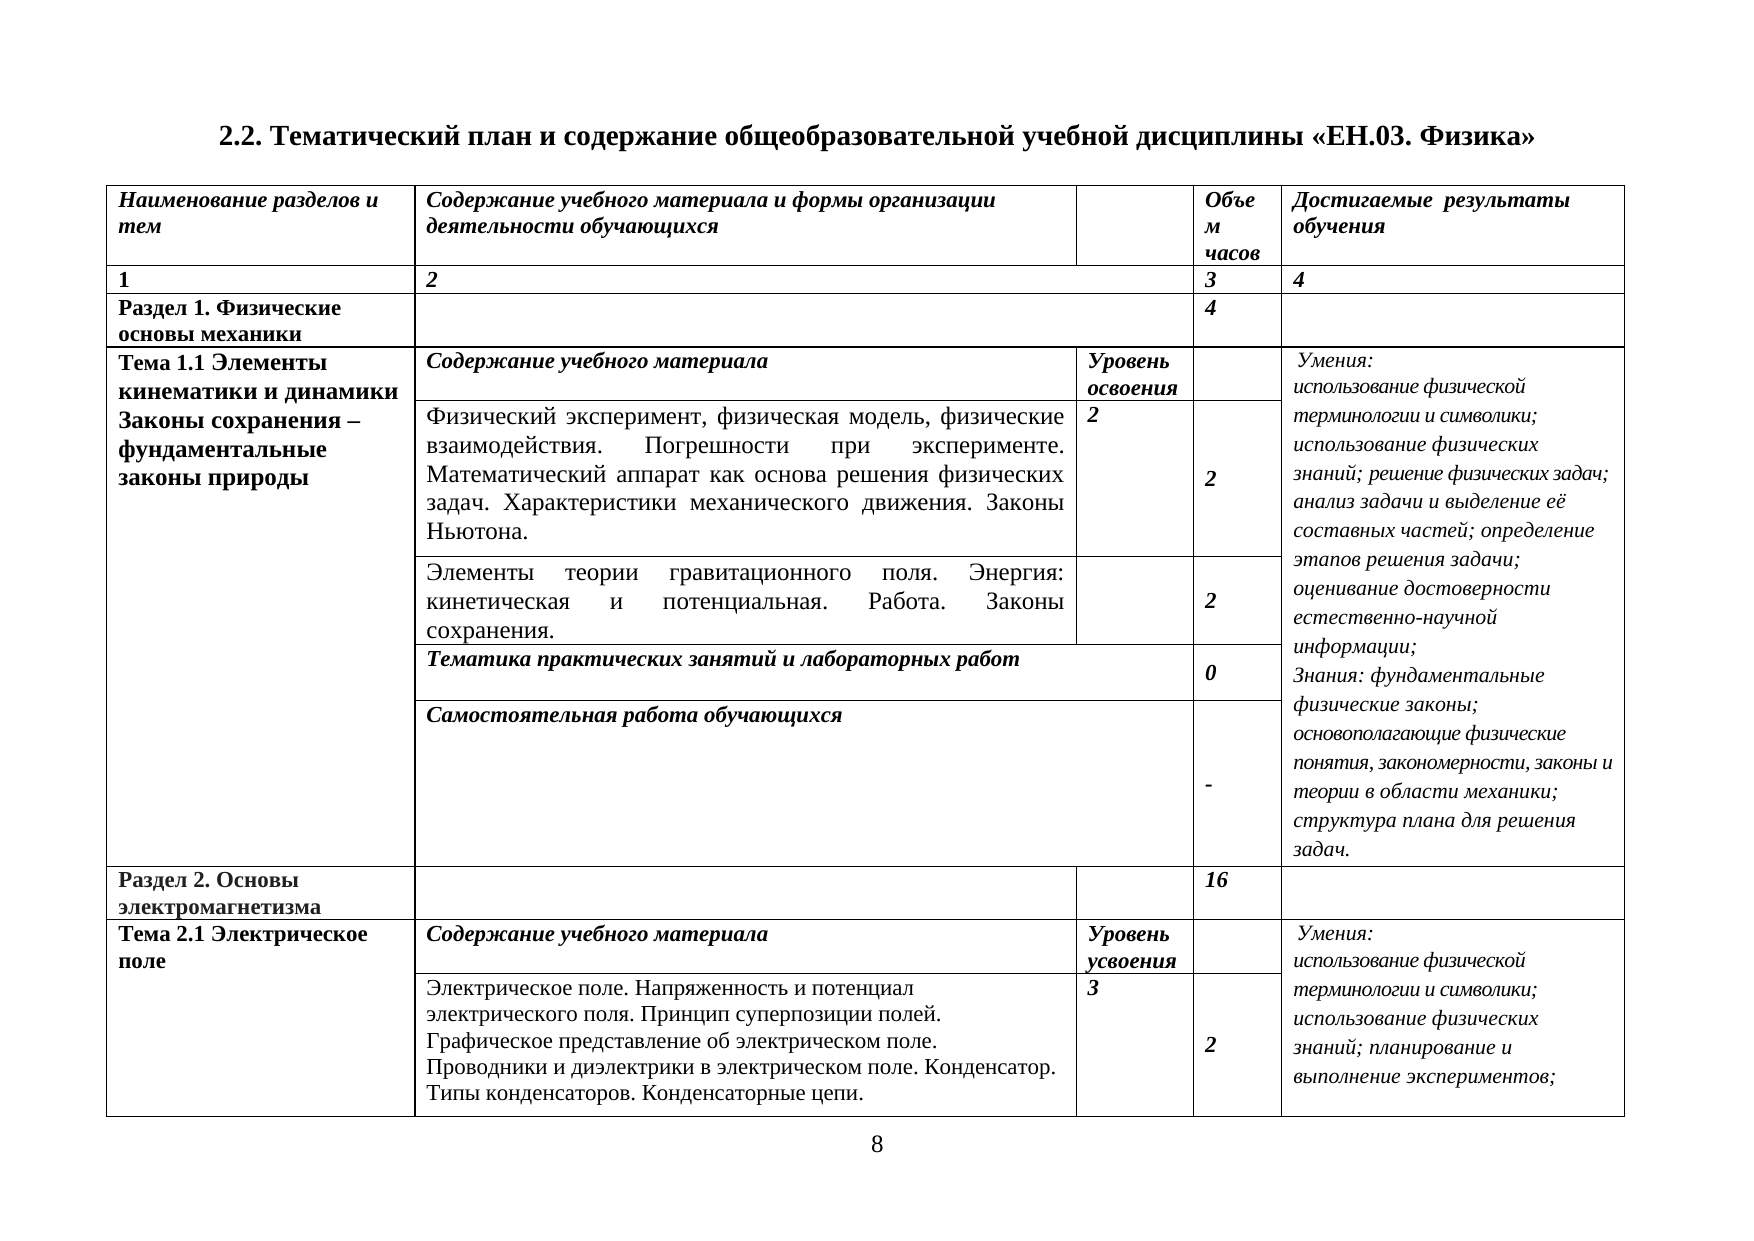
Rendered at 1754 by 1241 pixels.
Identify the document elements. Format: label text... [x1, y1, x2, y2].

table_cell - [1194, 701, 1281, 866]
table_cell Уровень освоения [1077, 348, 1193, 400]
table_cell [416, 294, 1193, 346]
table_cell 4 [1194, 294, 1281, 346]
table_cell [1077, 557, 1193, 643]
table_cell Умения: использование физической терминологии и символики; использование физических знаний; решение физических задач; анализ задачи и выделение её составных частей; определение этапов решения задачи; оценивание достоверности естественно-научной информации; Знания: фундаментальные физические законы; основополагающие физические понятия, закономерности, законы и теории в области механики; структура плана для решения задач. [1282, 348, 1624, 866]
table_cell 2 [1194, 401, 1281, 556]
table_cell Тематика практических занятий и лабораторных работ [416, 645, 1193, 700]
table_cell 3 [1077, 974, 1193, 1116]
table_cell 3 [1194, 266, 1281, 293]
table_cell 4 [1282, 266, 1624, 293]
table_cell Содержание учебного материала [416, 348, 1076, 400]
table_cell [1194, 348, 1281, 400]
table_cell Самостоятельная работа обучающихся [416, 701, 1193, 866]
table_cell Физический эксперимент, физическая модель, физические взаимодействия. Погрешности при эксперименте. Математический аппарат как основа решения физических задач. Характеристики механического движения. Законы Ньютона. [416, 401, 1076, 556]
table_cell [1282, 294, 1624, 346]
table_cell Раздел 1. Физические основы механики [107, 294, 414, 346]
table_cell 0 [1194, 645, 1281, 700]
text 2.2. Тематический план и содержание общеобразовательной учебной дисциплины «ЕН.03. Физика» [118, 118, 1636, 152]
table_cell Раздел 2. Основы электромагнетизма [107, 867, 414, 919]
table_cell Умения: использование физической терминологии и символики; использование физических знаний; планирование и выполнение экспериментов; проведение физических измерений; обработка результатов измерений, обнаружение зависимости между физическими величинами, объяснение полученных результатов и делать выводы; применение методов корректной оценки погрешностей при проведении физического эксперимента; решение физических задач; анализ задачи и выделение её составных частей; определение этапов решения задачи; Знания: фундаментальные физические законы; основополагающие физические понятия, закономерности, законы и теории в области электричества; структура плана для решения задач. [1282, 920, 1624, 1116]
table_cell 16 [1194, 867, 1281, 919]
table_cell 2 [1194, 974, 1281, 1116]
table_header Объем часов [1194, 186, 1281, 265]
table_cell Содержание учебного материала [416, 920, 1076, 973]
table_header Содержание учебного материала и формы организации деятельности обучающихся [416, 186, 1076, 265]
table_cell [1194, 920, 1281, 973]
table_cell Элементы теории гравитационного поля. Энергия: кинетическая и потенциальная. Работа. Законы сохранения. [416, 557, 1076, 643]
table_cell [416, 974, 1076, 1116]
table_header Достигаемые результаты обучения [1282, 186, 1624, 265]
table_cell 2 [1077, 401, 1193, 556]
table_cell Тема 1.1 Элементы кинематики и динамики Законы сохранения – фундаментальные законы природы [107, 348, 414, 866]
table_cell [1077, 867, 1193, 919]
table_cell 2 [1194, 557, 1281, 643]
table_header [1077, 186, 1193, 265]
table_cell 1 [107, 266, 414, 293]
table_cell Тема 2.1 Электрическое поле [107, 920, 414, 1116]
table_header Наименование разделов и тем [107, 186, 414, 265]
table_cell Уровень усвоения [1077, 920, 1193, 973]
table_cell [416, 867, 1076, 919]
table_cell 2 [416, 266, 1193, 293]
table_cell [1282, 867, 1624, 919]
